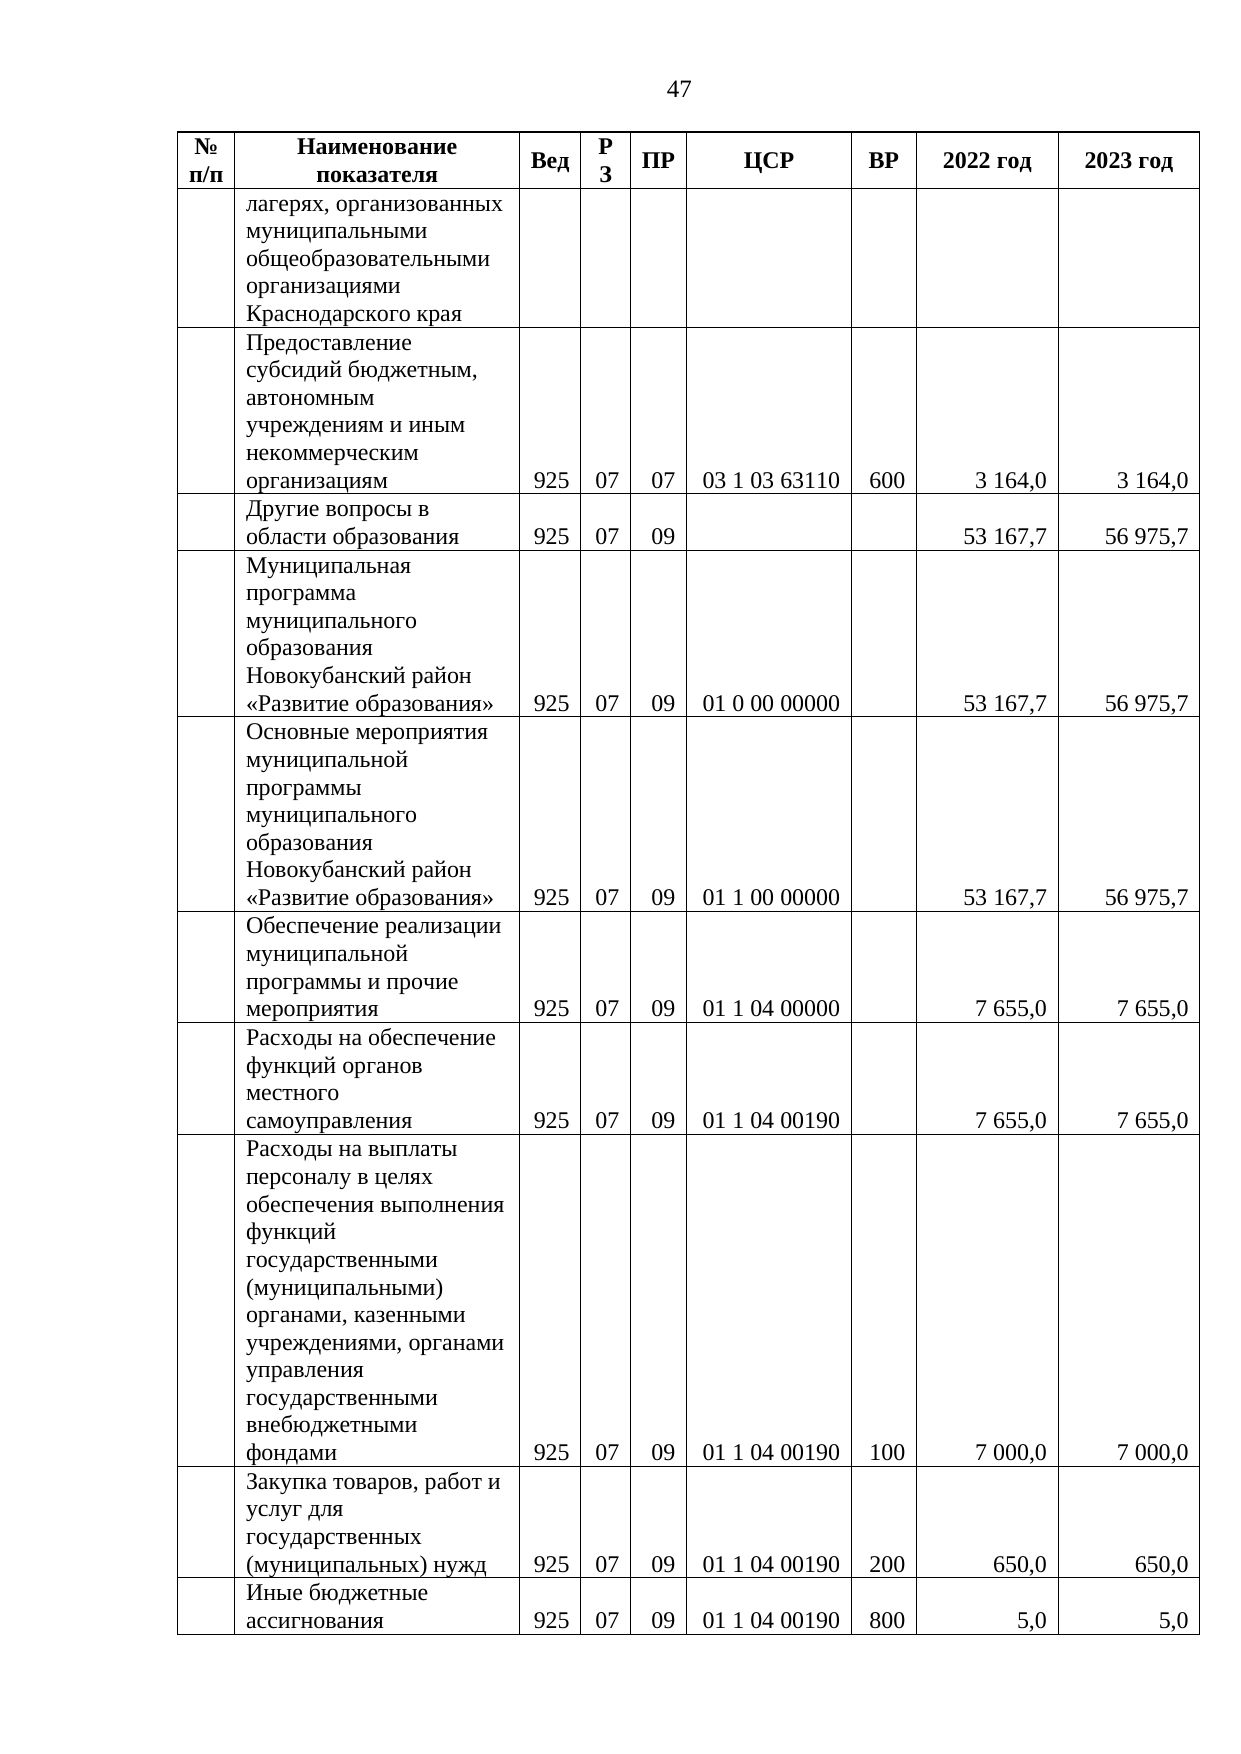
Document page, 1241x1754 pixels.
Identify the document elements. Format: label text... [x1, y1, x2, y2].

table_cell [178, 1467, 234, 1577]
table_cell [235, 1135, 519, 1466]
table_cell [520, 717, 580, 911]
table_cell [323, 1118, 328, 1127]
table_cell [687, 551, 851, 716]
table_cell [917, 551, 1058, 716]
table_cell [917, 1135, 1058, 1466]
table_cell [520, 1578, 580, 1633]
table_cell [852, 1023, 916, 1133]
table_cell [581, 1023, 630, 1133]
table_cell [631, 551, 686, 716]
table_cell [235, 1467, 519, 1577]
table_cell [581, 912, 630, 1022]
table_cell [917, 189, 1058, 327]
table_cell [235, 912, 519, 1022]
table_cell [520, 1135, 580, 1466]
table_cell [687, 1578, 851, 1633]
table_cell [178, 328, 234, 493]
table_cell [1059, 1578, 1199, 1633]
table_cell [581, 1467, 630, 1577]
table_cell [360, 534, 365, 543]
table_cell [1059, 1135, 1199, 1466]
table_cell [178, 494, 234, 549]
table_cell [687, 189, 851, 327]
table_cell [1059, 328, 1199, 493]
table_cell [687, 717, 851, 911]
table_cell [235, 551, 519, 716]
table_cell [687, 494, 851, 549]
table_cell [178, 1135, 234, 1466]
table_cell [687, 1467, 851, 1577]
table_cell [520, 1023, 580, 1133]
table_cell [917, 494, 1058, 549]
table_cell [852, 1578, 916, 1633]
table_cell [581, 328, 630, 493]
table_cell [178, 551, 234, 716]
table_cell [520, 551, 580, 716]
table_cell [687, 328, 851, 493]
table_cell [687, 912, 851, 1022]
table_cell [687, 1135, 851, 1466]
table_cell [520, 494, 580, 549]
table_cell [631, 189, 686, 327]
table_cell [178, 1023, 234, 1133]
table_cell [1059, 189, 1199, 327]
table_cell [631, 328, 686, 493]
table_header ЦСР [687, 133, 851, 188]
table_header Вед [520, 133, 580, 188]
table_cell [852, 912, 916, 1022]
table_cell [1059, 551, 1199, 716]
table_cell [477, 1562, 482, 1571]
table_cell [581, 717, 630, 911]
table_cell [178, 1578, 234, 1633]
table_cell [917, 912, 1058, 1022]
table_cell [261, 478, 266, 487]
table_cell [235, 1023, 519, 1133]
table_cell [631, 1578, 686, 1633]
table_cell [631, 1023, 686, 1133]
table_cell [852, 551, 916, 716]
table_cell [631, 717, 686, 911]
table_header 2023 год [1059, 133, 1199, 188]
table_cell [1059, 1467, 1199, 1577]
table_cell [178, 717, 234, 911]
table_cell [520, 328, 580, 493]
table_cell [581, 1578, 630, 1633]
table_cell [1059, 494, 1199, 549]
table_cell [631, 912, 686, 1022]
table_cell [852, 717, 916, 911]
table_header ВР [852, 133, 916, 188]
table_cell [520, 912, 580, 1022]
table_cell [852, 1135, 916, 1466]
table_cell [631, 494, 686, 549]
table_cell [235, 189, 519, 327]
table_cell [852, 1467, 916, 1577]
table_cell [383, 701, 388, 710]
table_header ПР [631, 133, 686, 188]
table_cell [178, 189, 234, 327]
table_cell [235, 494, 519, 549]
table_header Наименование показателя [235, 133, 519, 188]
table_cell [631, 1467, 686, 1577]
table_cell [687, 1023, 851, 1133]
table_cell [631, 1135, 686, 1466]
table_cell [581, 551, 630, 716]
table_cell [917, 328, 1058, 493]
table_header РЗ [581, 133, 630, 188]
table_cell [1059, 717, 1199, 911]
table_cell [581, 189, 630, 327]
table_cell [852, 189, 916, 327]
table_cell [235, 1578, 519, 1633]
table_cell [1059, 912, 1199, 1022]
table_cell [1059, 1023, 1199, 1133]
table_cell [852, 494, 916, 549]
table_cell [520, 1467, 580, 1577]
table_header 2022 год [917, 133, 1058, 188]
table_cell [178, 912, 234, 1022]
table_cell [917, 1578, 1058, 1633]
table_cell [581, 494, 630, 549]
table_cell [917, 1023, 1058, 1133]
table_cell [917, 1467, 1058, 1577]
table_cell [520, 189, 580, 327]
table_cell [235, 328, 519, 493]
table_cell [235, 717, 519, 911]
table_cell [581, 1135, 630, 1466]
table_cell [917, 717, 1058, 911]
table_header № п/п [178, 133, 234, 188]
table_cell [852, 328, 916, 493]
